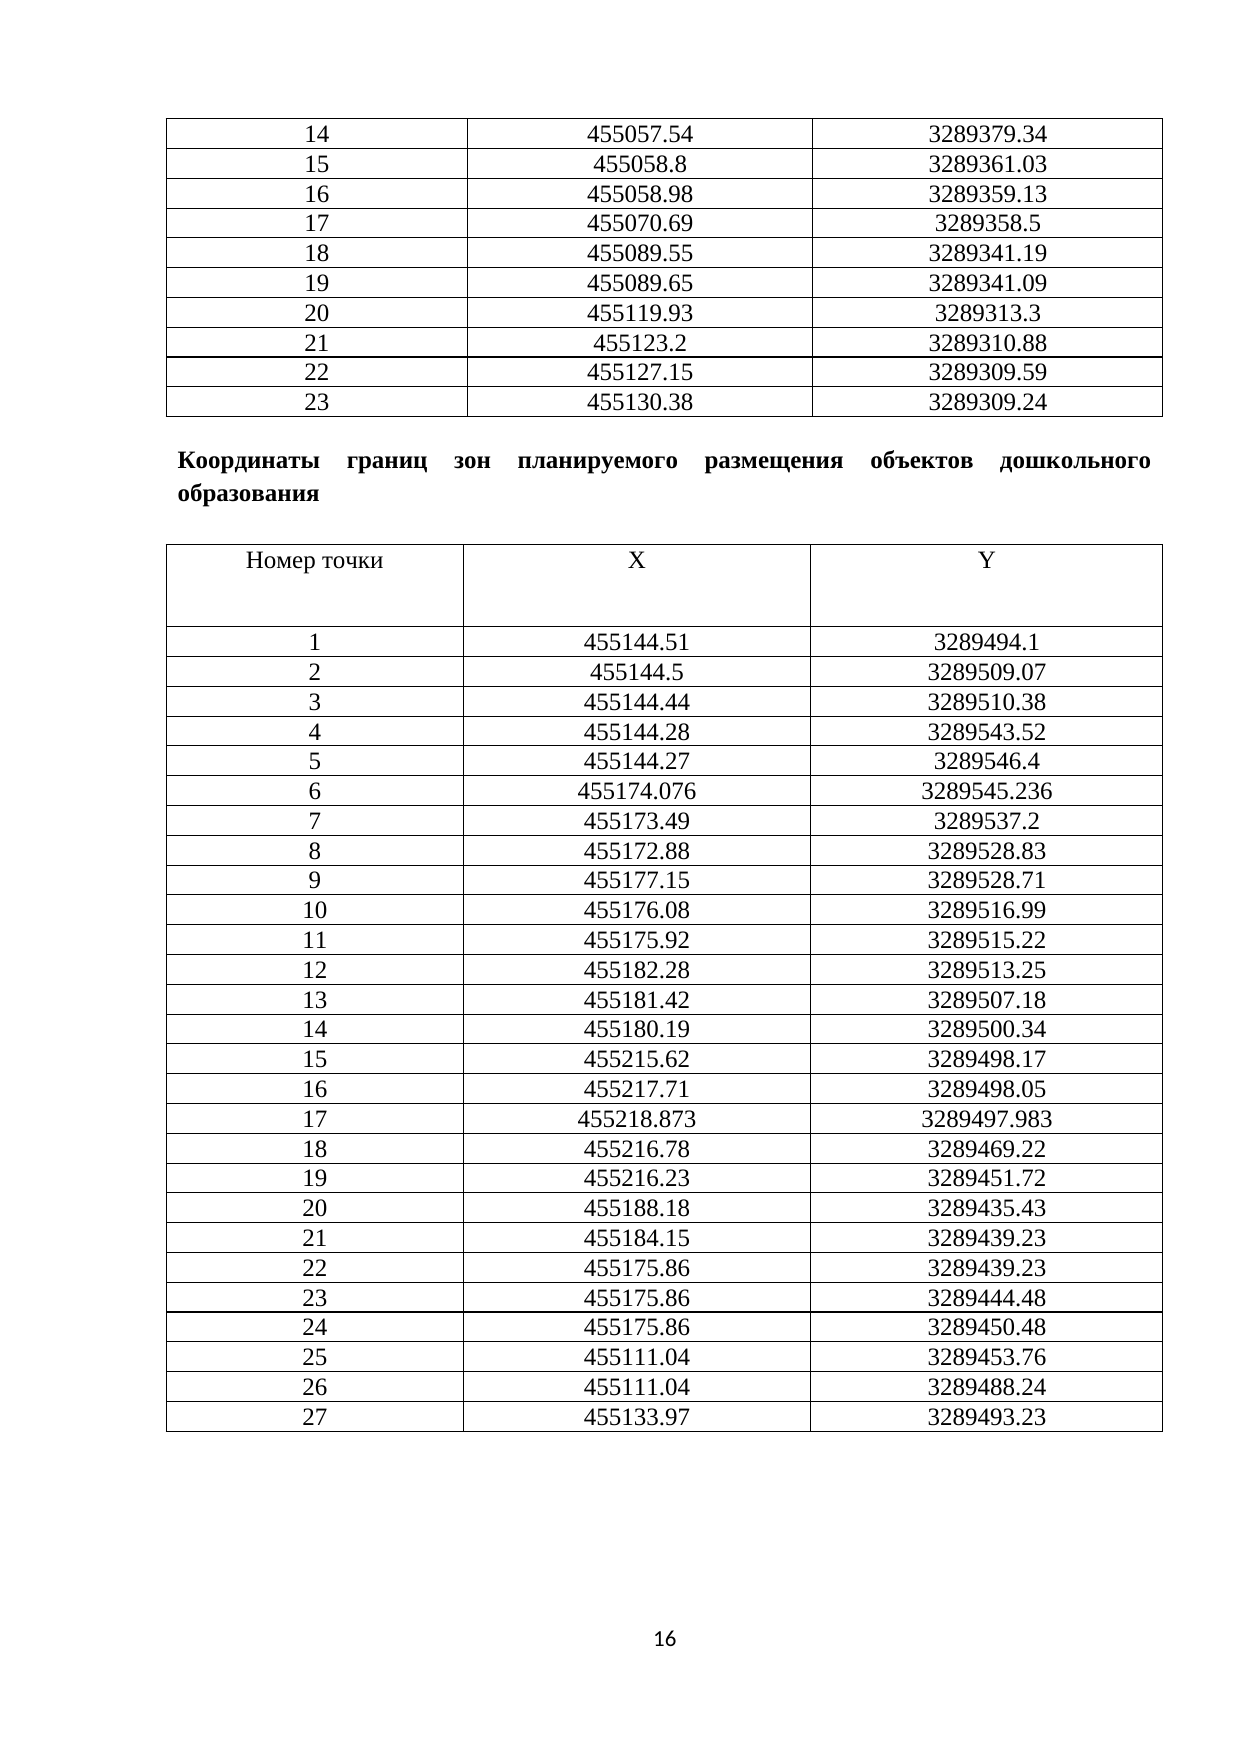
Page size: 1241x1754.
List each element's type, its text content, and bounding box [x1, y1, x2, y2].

table_cell 3289358.5 [813, 209, 1162, 237]
table_cell 455144.28 [464, 717, 810, 745]
table_cell 26 [167, 1372, 463, 1401]
table_cell 18 [167, 238, 467, 267]
table_cell 455058.98 [468, 179, 812, 207]
table_cell 3289488.24 [811, 1372, 1162, 1401]
table_cell 455111.04 [464, 1342, 810, 1371]
table_cell 3289513.25 [811, 955, 1162, 984]
table_cell 4 [167, 717, 463, 745]
table_cell 455144.44 [464, 687, 810, 716]
table_cell 7 [167, 806, 463, 835]
table_cell 455070.69 [468, 209, 812, 237]
table_cell 455175.86 [464, 1313, 810, 1341]
table_cell 3289341.09 [813, 268, 1162, 297]
table_cell 14 [167, 119, 467, 148]
table_cell 455133.97 [464, 1402, 810, 1431]
table_cell 455174.076 [464, 776, 810, 805]
table_cell 455176.08 [464, 895, 810, 924]
table_header Y [811, 545, 1162, 626]
table_cell 3289507.18 [811, 985, 1162, 1013]
table_cell 3289450.48 [811, 1313, 1162, 1341]
table_cell 3289439.23 [811, 1223, 1162, 1252]
table_cell 9 [167, 866, 463, 894]
table_cell 3289528.83 [811, 836, 1162, 864]
table_cell 17 [167, 209, 467, 237]
table_cell 3289453.76 [811, 1342, 1162, 1371]
table_cell 3289439.23 [811, 1253, 1162, 1282]
table_cell 3289509.07 [811, 657, 1162, 686]
table_cell 455181.42 [464, 985, 810, 1013]
table_cell 3289498.05 [811, 1074, 1162, 1103]
table_cell 455184.15 [464, 1223, 810, 1252]
text Координаты границ зон планируемого размещения объектов дошкольного образования [177, 445, 1152, 506]
table_cell 15 [167, 149, 467, 178]
table_cell 21 [167, 328, 467, 356]
table_header Номер точки [167, 545, 463, 626]
table_cell 3289497.983 [811, 1104, 1162, 1133]
table_cell 3289493.23 [811, 1402, 1162, 1431]
table_cell 3289379.34 [813, 119, 1162, 148]
table_cell 3289498.17 [811, 1044, 1162, 1073]
table_cell 5 [167, 746, 463, 775]
table_cell 455144.5 [464, 657, 810, 686]
table_cell 18 [167, 1134, 463, 1162]
table_cell 3289341.19 [813, 238, 1162, 267]
table_cell 455215.62 [464, 1044, 810, 1073]
table_cell 455175.86 [464, 1253, 810, 1282]
table_cell 23 [167, 1283, 463, 1311]
table_cell 1 [167, 627, 463, 656]
table_cell 3289545.236 [811, 776, 1162, 805]
table_cell 3289537.2 [811, 806, 1162, 835]
table_cell 455111.04 [464, 1372, 810, 1401]
table_cell 3289515.22 [811, 925, 1162, 954]
table_cell 455127.15 [468, 358, 812, 386]
table_cell 19 [167, 1164, 463, 1192]
table_cell 455130.38 [468, 387, 812, 416]
table_cell 3289309.59 [813, 358, 1162, 386]
table_cell 455089.55 [468, 238, 812, 267]
table_cell 20 [167, 1193, 463, 1222]
table_cell 3 [167, 687, 463, 716]
table_cell 10 [167, 895, 463, 924]
table_cell 455216.23 [464, 1164, 810, 1192]
table_cell 16 [167, 1074, 463, 1103]
table_cell 455144.27 [464, 746, 810, 775]
table_cell 3289510.38 [811, 687, 1162, 716]
table_cell 455175.92 [464, 925, 810, 954]
table_cell 455177.15 [464, 866, 810, 894]
table_cell 455188.18 [464, 1193, 810, 1222]
table_cell 3289469.22 [811, 1134, 1162, 1162]
table_cell 3289435.43 [811, 1193, 1162, 1222]
table_cell 455172.88 [464, 836, 810, 864]
table_cell 455180.19 [464, 1015, 810, 1043]
table_cell 455058.8 [468, 149, 812, 178]
table_cell 15 [167, 1044, 463, 1073]
table_cell 23 [167, 387, 467, 416]
table_cell 16 [167, 179, 467, 207]
table_cell 14 [167, 1015, 463, 1043]
table_cell 3289310.88 [813, 328, 1162, 356]
table_cell 8 [167, 836, 463, 864]
table_cell 3289543.52 [811, 717, 1162, 745]
table_cell 3289313.3 [813, 298, 1162, 327]
table_cell 22 [167, 1253, 463, 1282]
table_cell 455119.93 [468, 298, 812, 327]
table_cell 455182.28 [464, 955, 810, 984]
table_cell 3289546.4 [811, 746, 1162, 775]
table_cell 455057.54 [468, 119, 812, 148]
table_cell 22 [167, 358, 467, 386]
table_cell 3289500.34 [811, 1015, 1162, 1043]
table_cell 3289451.72 [811, 1164, 1162, 1192]
table_cell 3289309.24 [813, 387, 1162, 416]
table_cell 455218.873 [464, 1104, 810, 1133]
table_cell 455144.51 [464, 627, 810, 656]
table_cell 455175.86 [464, 1283, 810, 1311]
table_cell 3289444.48 [811, 1283, 1162, 1311]
table_cell 455217.71 [464, 1074, 810, 1103]
table_cell 3289528.71 [811, 866, 1162, 894]
table_header X [464, 545, 810, 626]
table_cell 27 [167, 1402, 463, 1431]
table_cell 13 [167, 985, 463, 1013]
table_cell 2 [167, 657, 463, 686]
table_cell 11 [167, 925, 463, 954]
table_cell 12 [167, 955, 463, 984]
table_cell 6 [167, 776, 463, 805]
table_cell 20 [167, 298, 467, 327]
table_cell 455089.65 [468, 268, 812, 297]
table_cell 17 [167, 1104, 463, 1133]
table_cell 19 [167, 268, 467, 297]
table_cell 455216.78 [464, 1134, 810, 1162]
table_cell 455123.2 [468, 328, 812, 356]
table_cell 3289359.13 [813, 179, 1162, 207]
table_cell 24 [167, 1313, 463, 1341]
table_cell 21 [167, 1223, 463, 1252]
table_cell 3289516.99 [811, 895, 1162, 924]
table_cell 3289361.03 [813, 149, 1162, 178]
table_cell 25 [167, 1342, 463, 1371]
table_cell 3289494.1 [811, 627, 1162, 656]
table_cell 455173.49 [464, 806, 810, 835]
